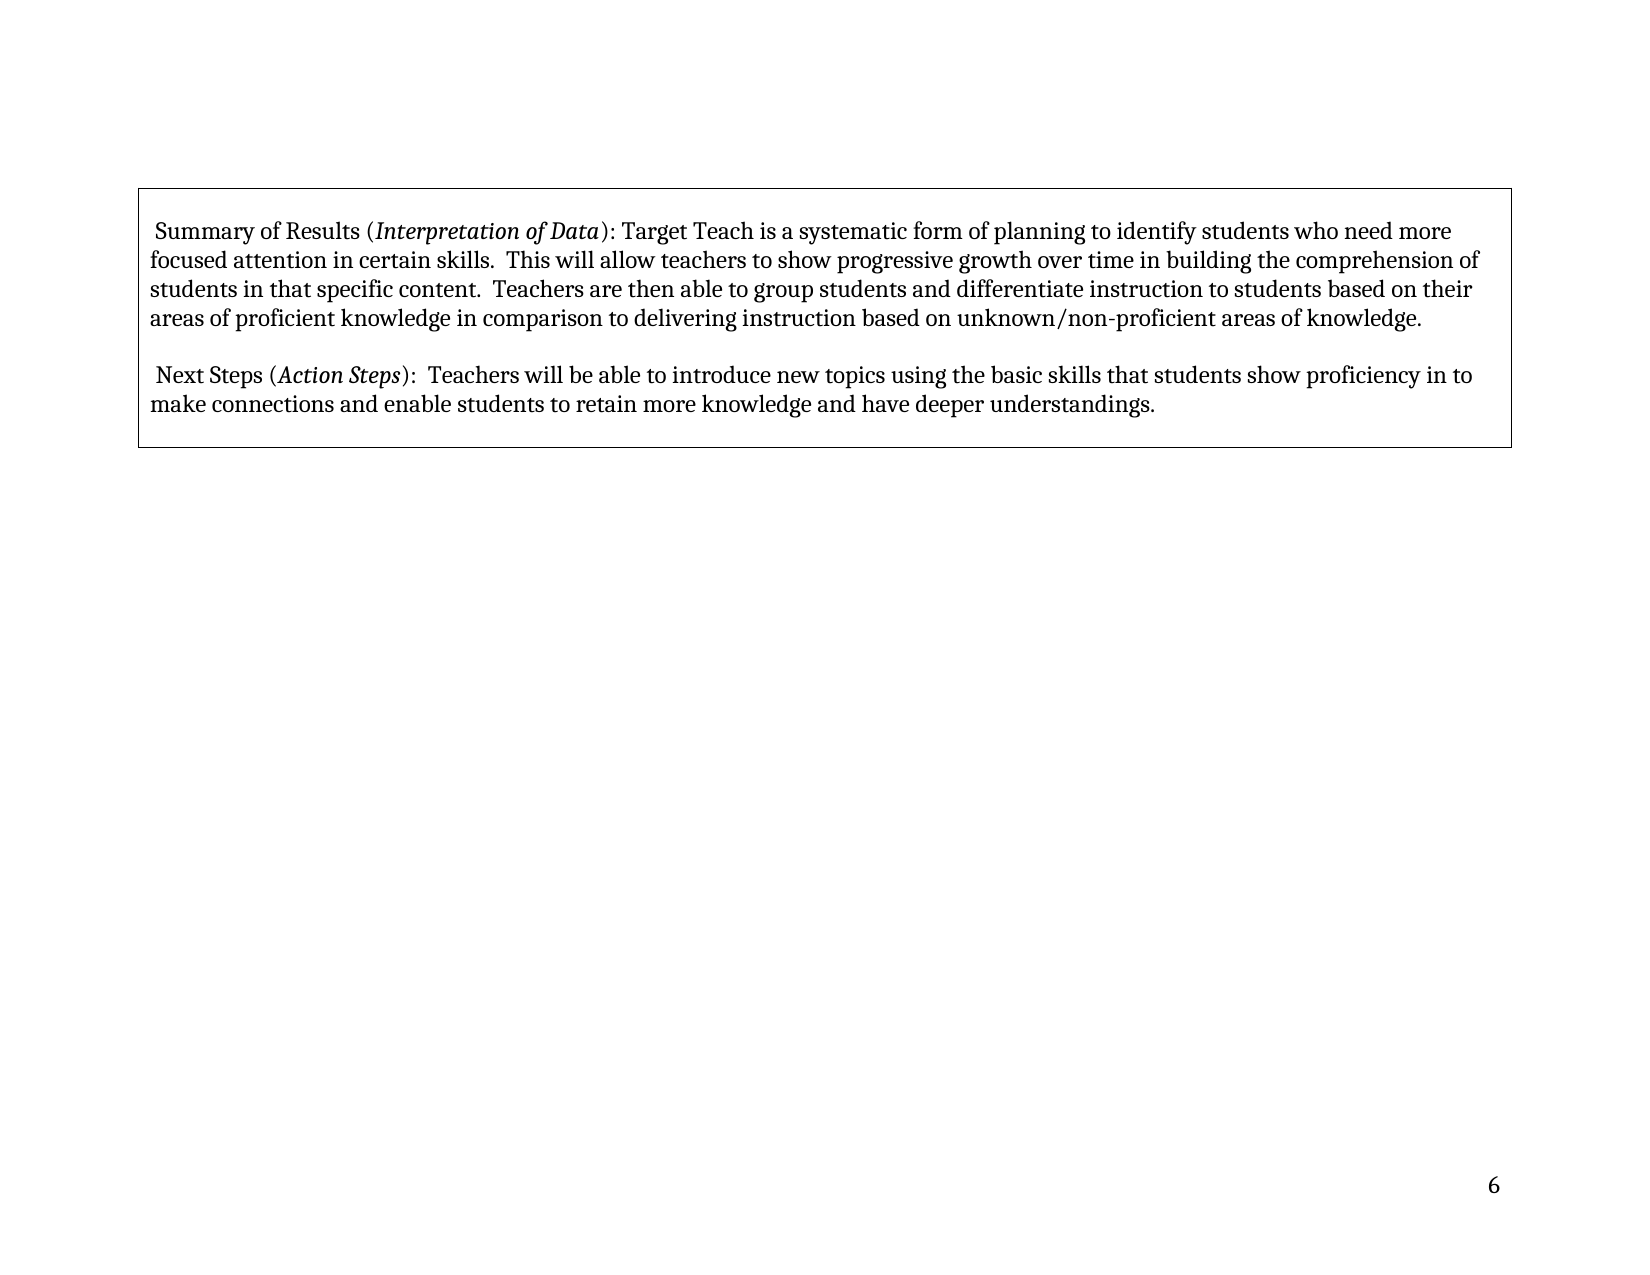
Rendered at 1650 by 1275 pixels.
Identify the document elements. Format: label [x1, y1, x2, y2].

table_cell [139, 189, 1511, 447]
